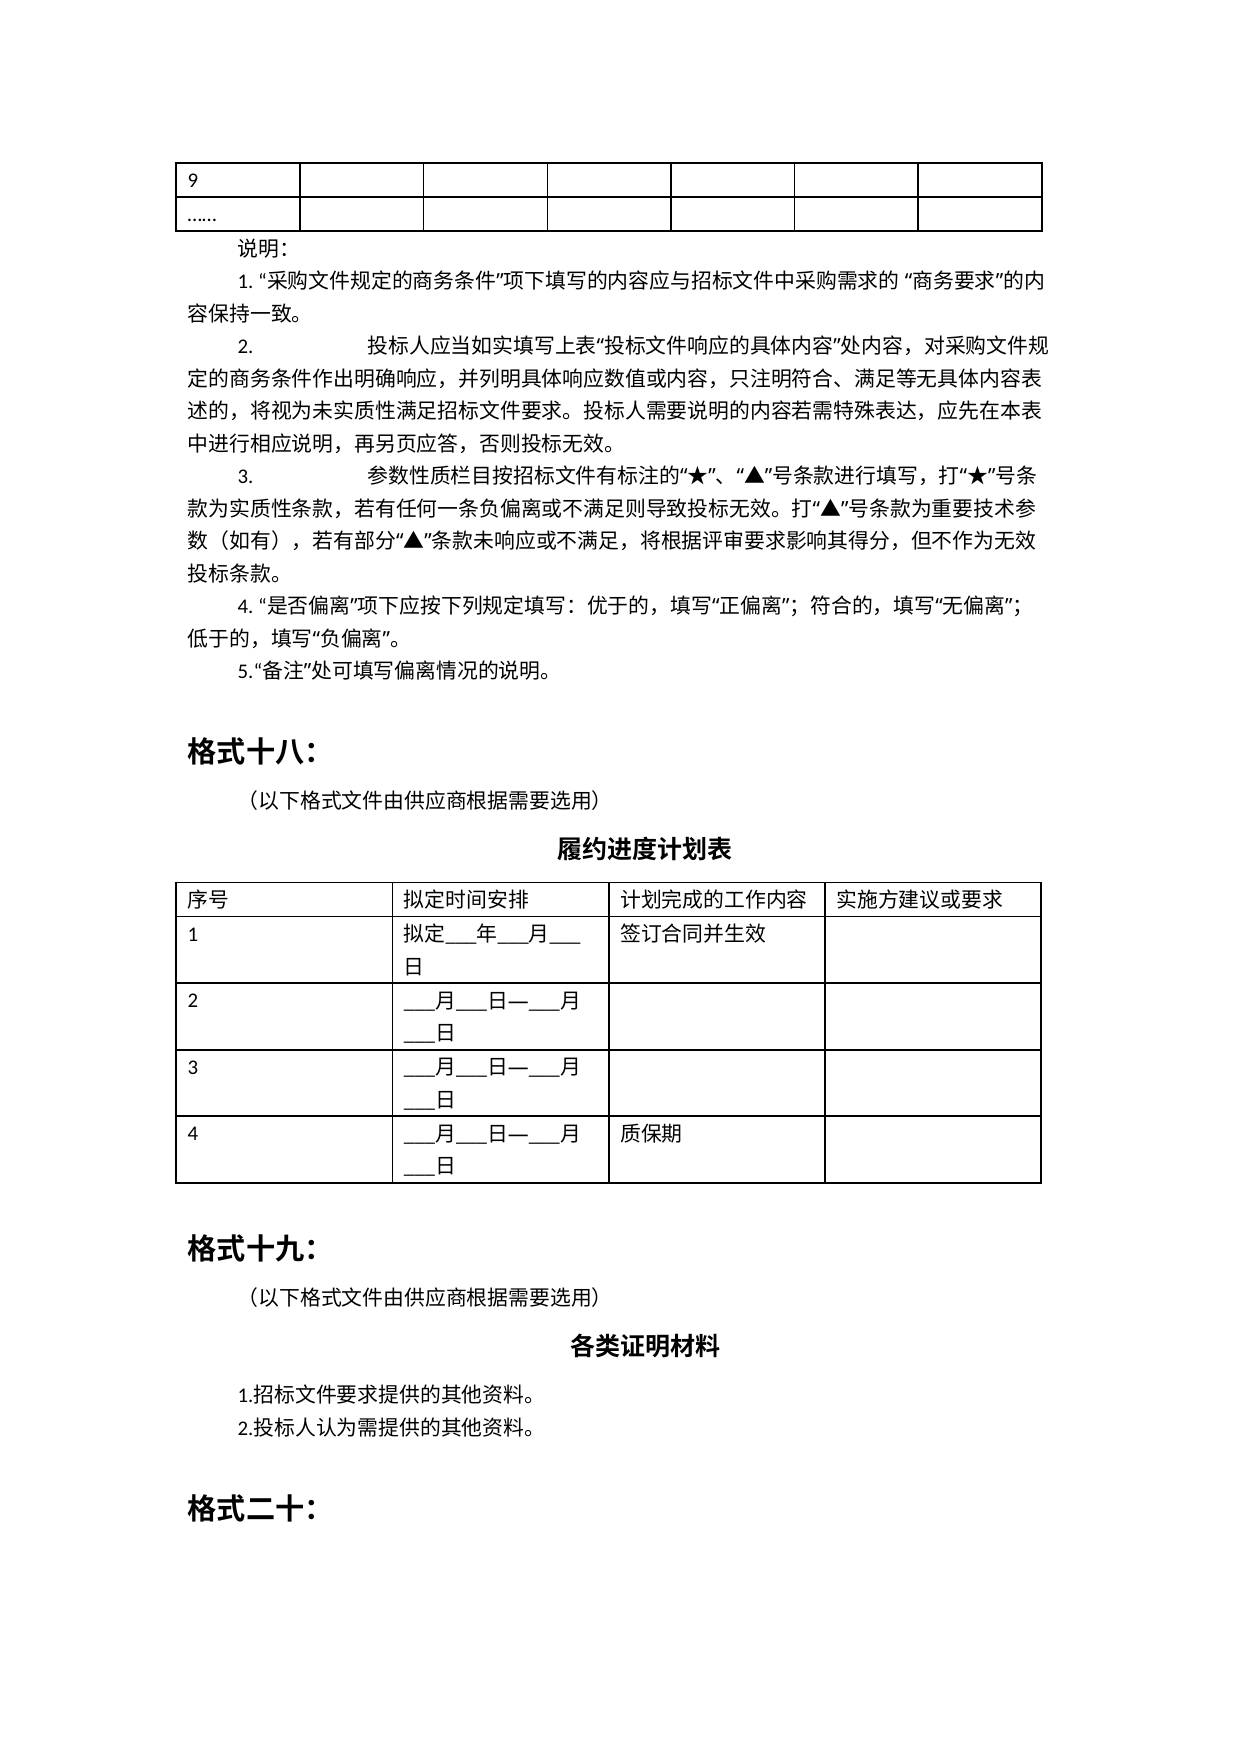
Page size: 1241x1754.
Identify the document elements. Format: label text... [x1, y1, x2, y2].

table_cell 质保期 [610, 1117, 824, 1182]
table_cell 9 [177, 164, 299, 196]
text 3. 参数性质栏目按招标文件有标注的“★”、“▲”号条款进行填写，打“★”号条款为实质性条款，若有任何一条负偏离或不满足则导致投标无效。打“▲”号条款为重要技术参数（如有），若有部分“▲”条款未响应或不满足，将根据评审要求影响其得分，但不作为无效投标条款。 [187, 459, 1053, 589]
table_cell ___月___日—___月___日 [393, 1117, 608, 1182]
text 5.“备注”处可填写偏离情况的说明。 [187, 654, 1053, 687]
table_cell [424, 164, 547, 196]
table_cell 拟定___年___月___日 [393, 917, 608, 982]
table_cell [424, 198, 547, 230]
text 各类证明材料 [187, 1313, 1053, 1378]
text 2.投标人认为需提供的其他资料。 [187, 1411, 1053, 1443]
text 4. “是否偏离”项下应按下列规定填写：优于的，填写“正偏离”；符合的，填写“无偏离”；低于的，填写“负偏离”。 [187, 589, 1053, 654]
text 2. 投标人应当如实填写上表“投标文件响应的具体内容”处内容，对采购文件规定的商务条件作出明确响应，并列明具体响应数值或内容，只注明符合、满足等无具体内容表述的，将视为未实质性满足招标文件要求。投标人需要说明的内容若需特殊表达，应先在本表中进行相应说明，再另页应答，否则投标无效。 [187, 329, 1053, 459]
text 1.招标文件要求提供的其他资料。 [187, 1378, 1053, 1411]
table_cell ___月___日—___月___日 [393, 1051, 608, 1115]
table_cell [301, 164, 423, 196]
table_cell 1 [177, 917, 392, 982]
text 格式十八： [187, 719, 1053, 784]
table_cell [826, 1117, 1040, 1182]
table_cell [610, 1051, 824, 1115]
text 履约进度计划表 [187, 817, 1053, 882]
text 格式二十： [187, 1476, 1053, 1541]
text （以下格式文件由供应商根据需要选用） [187, 784, 1053, 817]
table_cell 4 [177, 1117, 392, 1182]
table_cell …… [177, 198, 299, 230]
table_header 拟定时间安排 [393, 883, 608, 916]
table_cell [610, 984, 824, 1049]
table_cell [548, 198, 670, 230]
table_cell [672, 164, 794, 196]
text 格式十九： [187, 1216, 1053, 1281]
text 1. “采购文件规定的商务条件”项下填写的内容应与招标文件中采购需求的 “商务要求”的内容保持一致。 [187, 264, 1053, 329]
table_cell [548, 164, 670, 196]
table_header 实施方建议或要求 [826, 883, 1040, 916]
table_header 序号 [177, 883, 392, 916]
table_cell [795, 198, 917, 230]
table_cell [919, 164, 1041, 196]
table_cell [826, 917, 1040, 982]
table_cell 签订合同并生效 [610, 917, 824, 982]
table_header 计划完成的工作内容 [610, 883, 824, 916]
table_cell [919, 198, 1041, 230]
table_cell [795, 164, 917, 196]
table_cell [672, 198, 794, 230]
table_cell [301, 198, 423, 230]
table_cell [826, 1051, 1040, 1115]
text 说明： [187, 232, 1053, 264]
table_cell ___月___日—___月___日 [393, 984, 608, 1049]
table_cell 2 [177, 984, 392, 1049]
table_cell [826, 984, 1040, 1049]
table_cell 3 [177, 1051, 392, 1115]
text （以下格式文件由供应商根据需要选用） [187, 1281, 1053, 1313]
